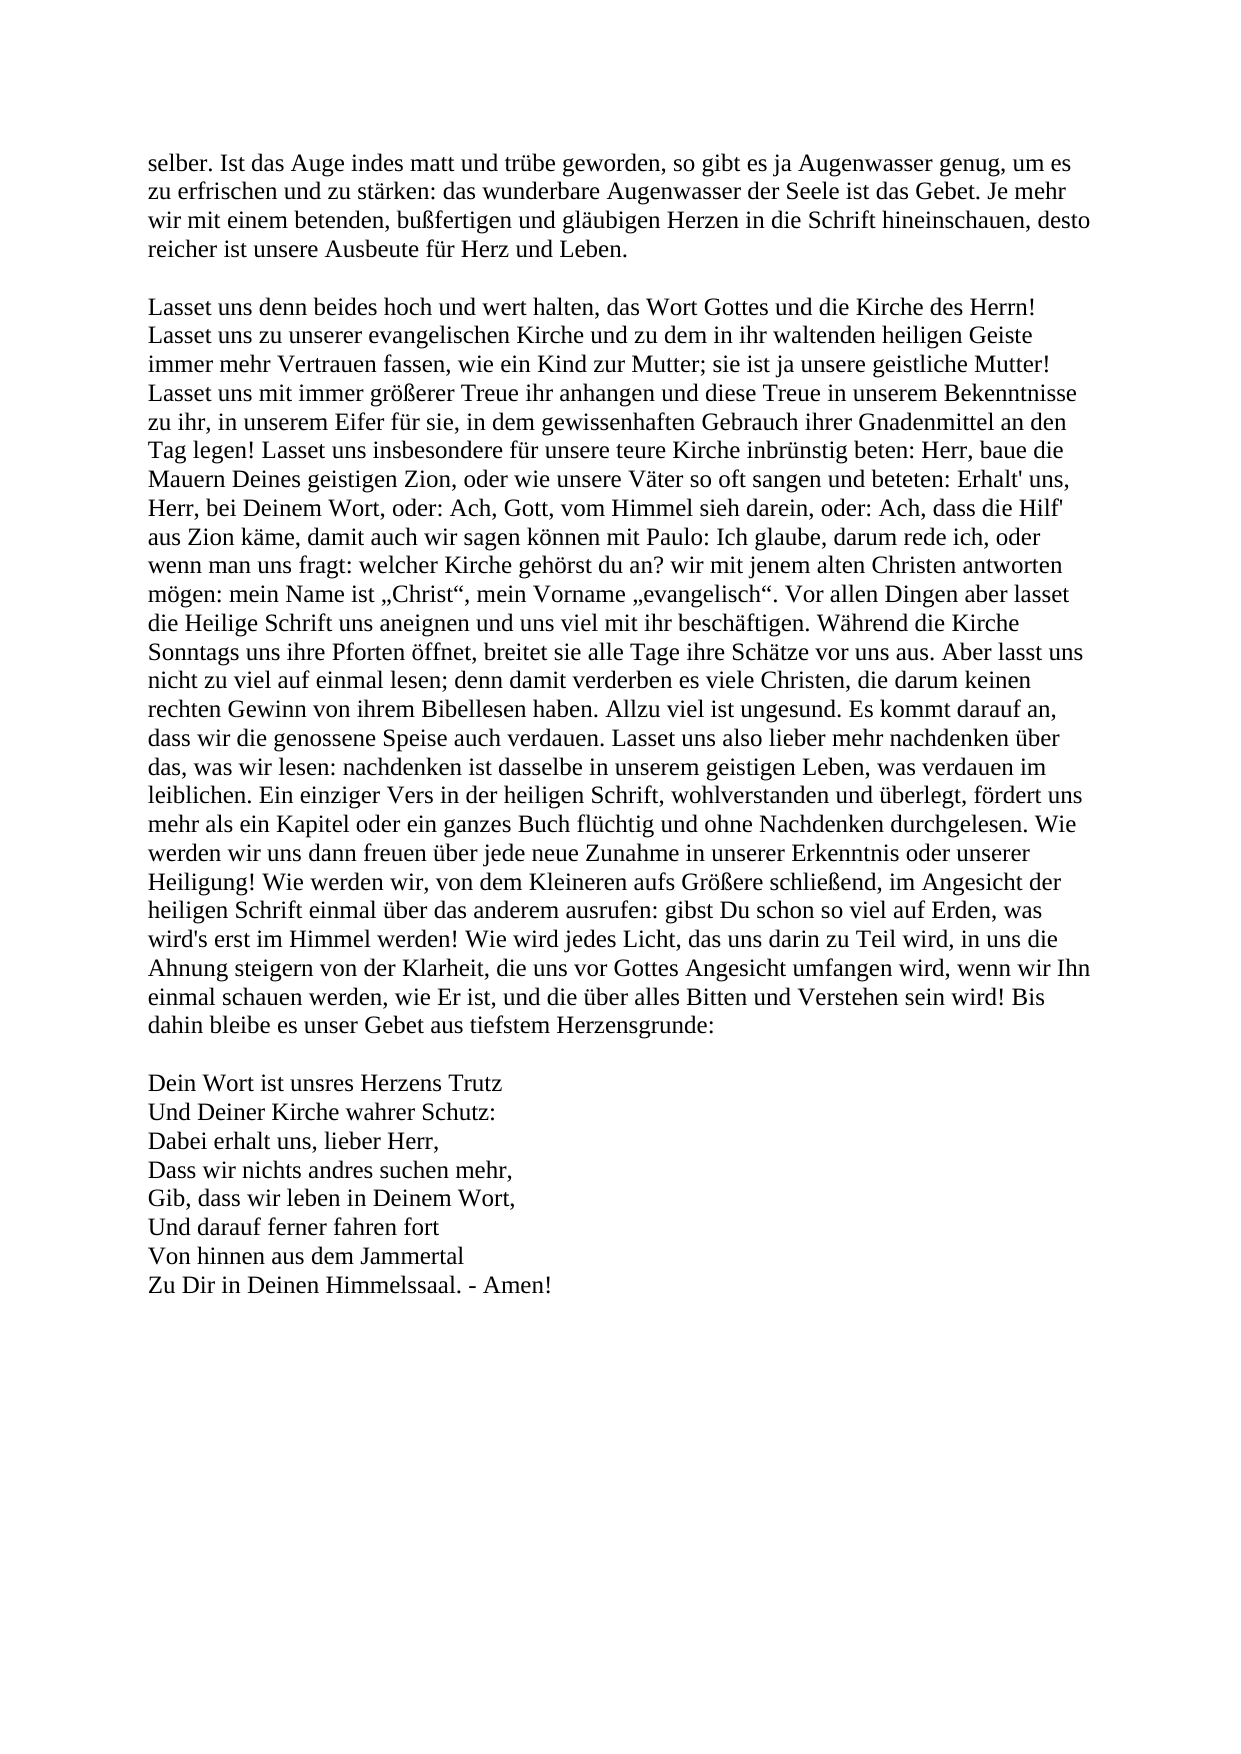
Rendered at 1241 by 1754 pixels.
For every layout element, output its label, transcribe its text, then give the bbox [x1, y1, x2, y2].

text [148, 148, 1093, 263]
text Dein Wort ist unsres Herzens Trutz Und Deiner Kirche wahrer Schutz: Dabei erhalt uns, lieber Herr, Dass wir nichts andres suchen mehr, Gib, dass wir leben in Deinem Wort, Und darauf ferner fahren fort Von hinnen aus dem Jammertal Zu Dir in Deinen Himmelssaal. - Amen! [148, 1068, 1093, 1298]
text Lasset uns denn beides hoch und wert halten, das Wort Gottes und die Kirche des Herrn! Lasset uns zu unserer evangelischen Kirche und zu dem in ihr waltenden heiligen Geiste immer mehr Vertrauen fassen, wie ein Kind zur Mutter; sie ist ja unsere geistliche Mutter! Lasset uns mit immer größerer Treue ihr anhangen und diese Treue in unserem Bekenntnisse zu ihr, in unserem Eifer für sie, in dem gewissenhaften Gebrauch ihrer Gnadenmittel an den Tag legen! Lasset uns insbesondere für unsere teure Kirche inbrünstig beten: Herr, baue die Mauern Deines geistigen Zion, oder wie unsere Väter so oft sangen und beteten: Erhalt' uns, Herr, bei Deinem Wort, oder: Ach, Gott, vom Himmel sieh darein, oder: Ach, dass die Hilf' aus Zion käme, damit auch wir sagen können mit Paulo: Ich glaube, darum rede ich, oder wenn man uns fragt: welcher Kirche gehörst du an? wir mit jenem alten Christen antworten mögen: mein Name ist „Christ“, mein Vorname „evangelisch“. Vor allen Dingen aber lasset die Heilige Schrift uns aneignen und uns viel mit ihr beschäftigen. Während die Kirche Sonntags uns ihre Pforten öffnet, breitet sie alle Tage ihre Schätze vor uns aus. Aber lasst uns nicht zu viel auf einmal lesen; denn damit verderben es viele Christen, die darum keinen rechten Gewinn von ihrem Bibellesen haben. Allzu viel ist ungesund. Es kommt darauf an, dass wir die genossene Speise auch verdauen. Lasset uns also lieber mehr nachdenken über das, was wir lesen: nachdenken ist dasselbe in unserem geistigen Leben, was verdauen im leiblichen. Ein einziger Vers in der heiligen Schrift, wohlverstanden und überlegt, fördert uns mehr als ein Kapitel oder ein ganzes Buch flüchtig und ohne Nachdenken durchgelesen. Wie werden wir uns dann freuen über jede neue Zunahme in unserer Erkenntnis oder unserer Heiligung! Wie werden wir, von dem Kleineren aufs Größere schließend, im Angesicht der heiligen Schrift einmal über das anderem ausrufen: gibst Du schon so viel auf Erden, was wird's erst im Himmel werden! Wie wird jedes Licht, das uns darin zu Teil wird, in uns die Ahnung steigern von der Klarheit, die uns vor Gottes Angesicht umfangen wird, wenn wir Ihn einmal schauen werden, wie Er ist, und die über alles Bitten und Verstehen sein wird! Bis dahin bleibe es unser Gebet aus tiefstem Herzensgrunde: [148, 292, 1093, 1039]
